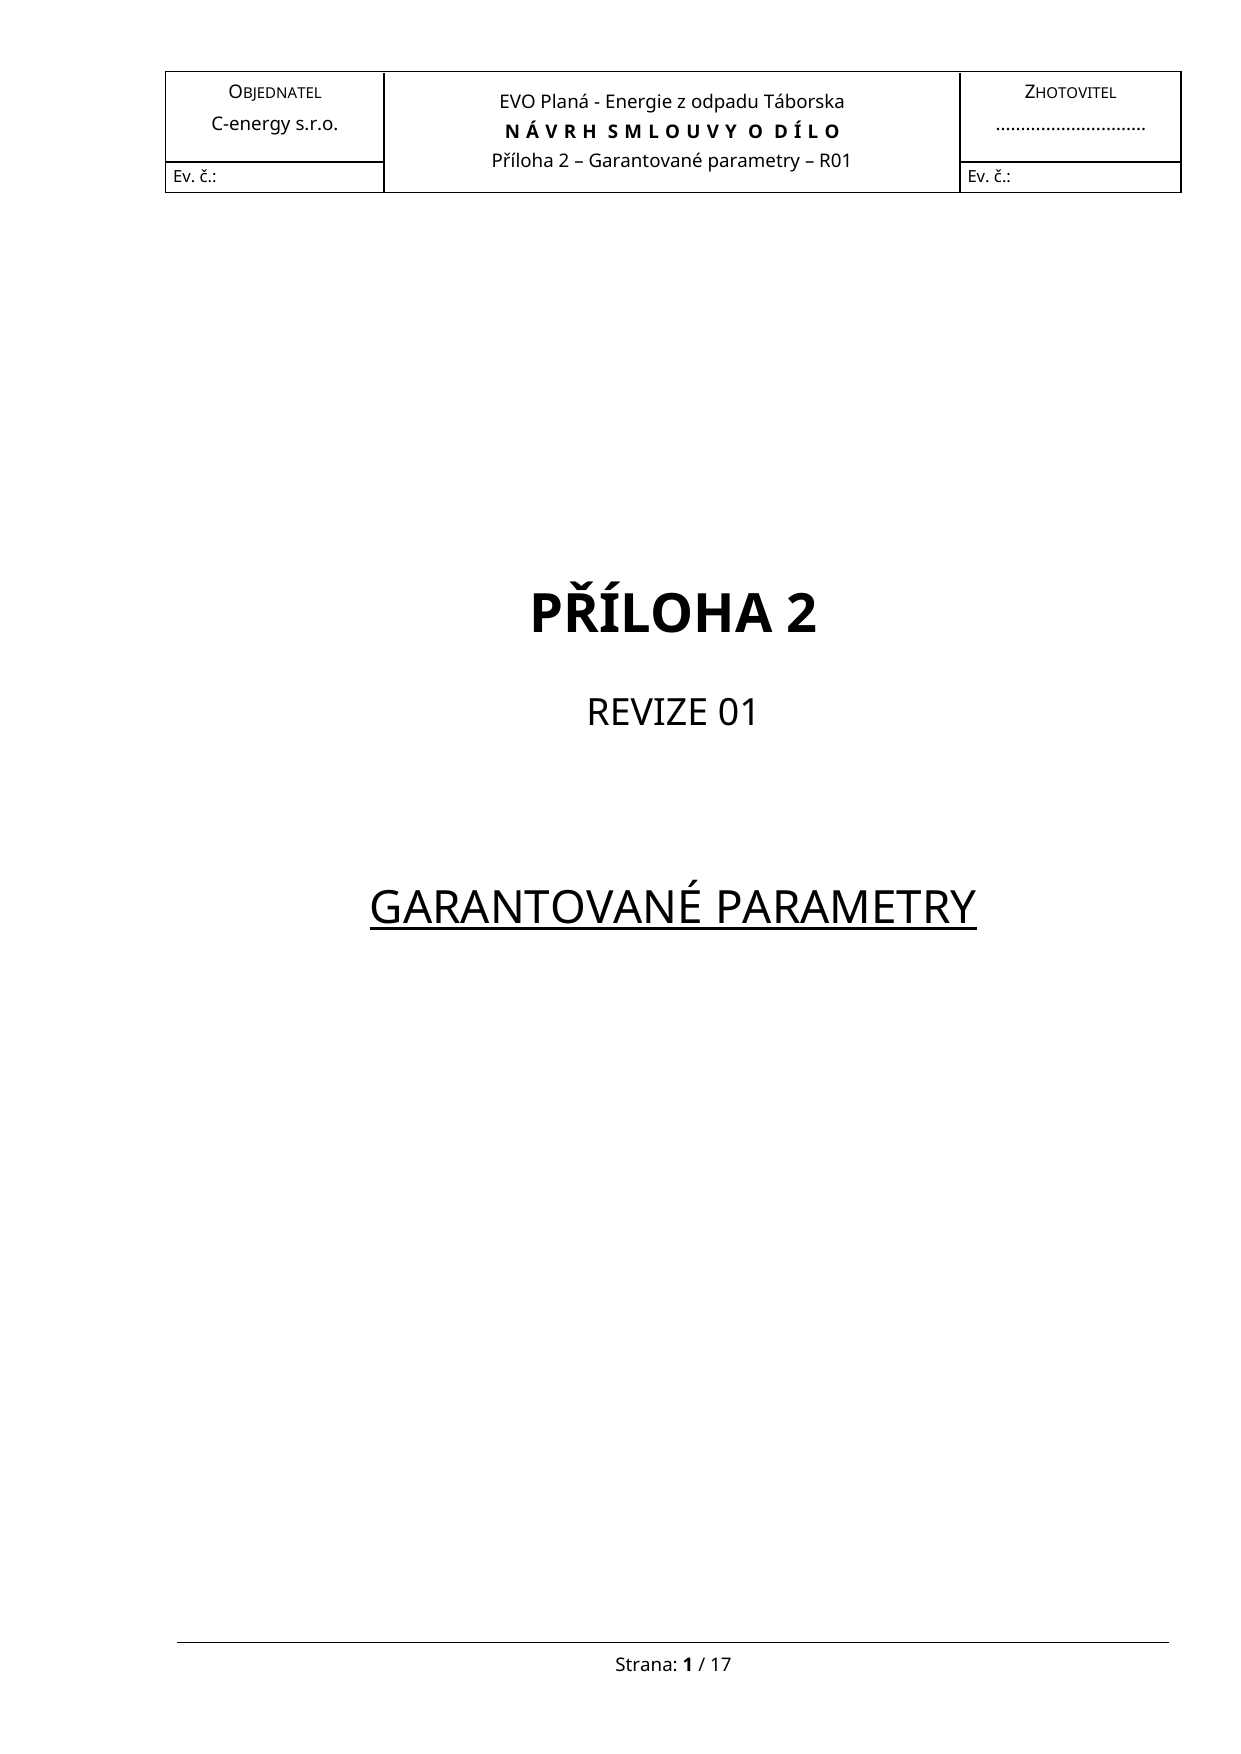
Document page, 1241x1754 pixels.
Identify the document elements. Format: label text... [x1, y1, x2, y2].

text Příloha 2 [177, 574, 1169, 648]
text REVIZE 01 [177, 686, 1169, 737]
text Garantované parametry [177, 874, 1169, 936]
